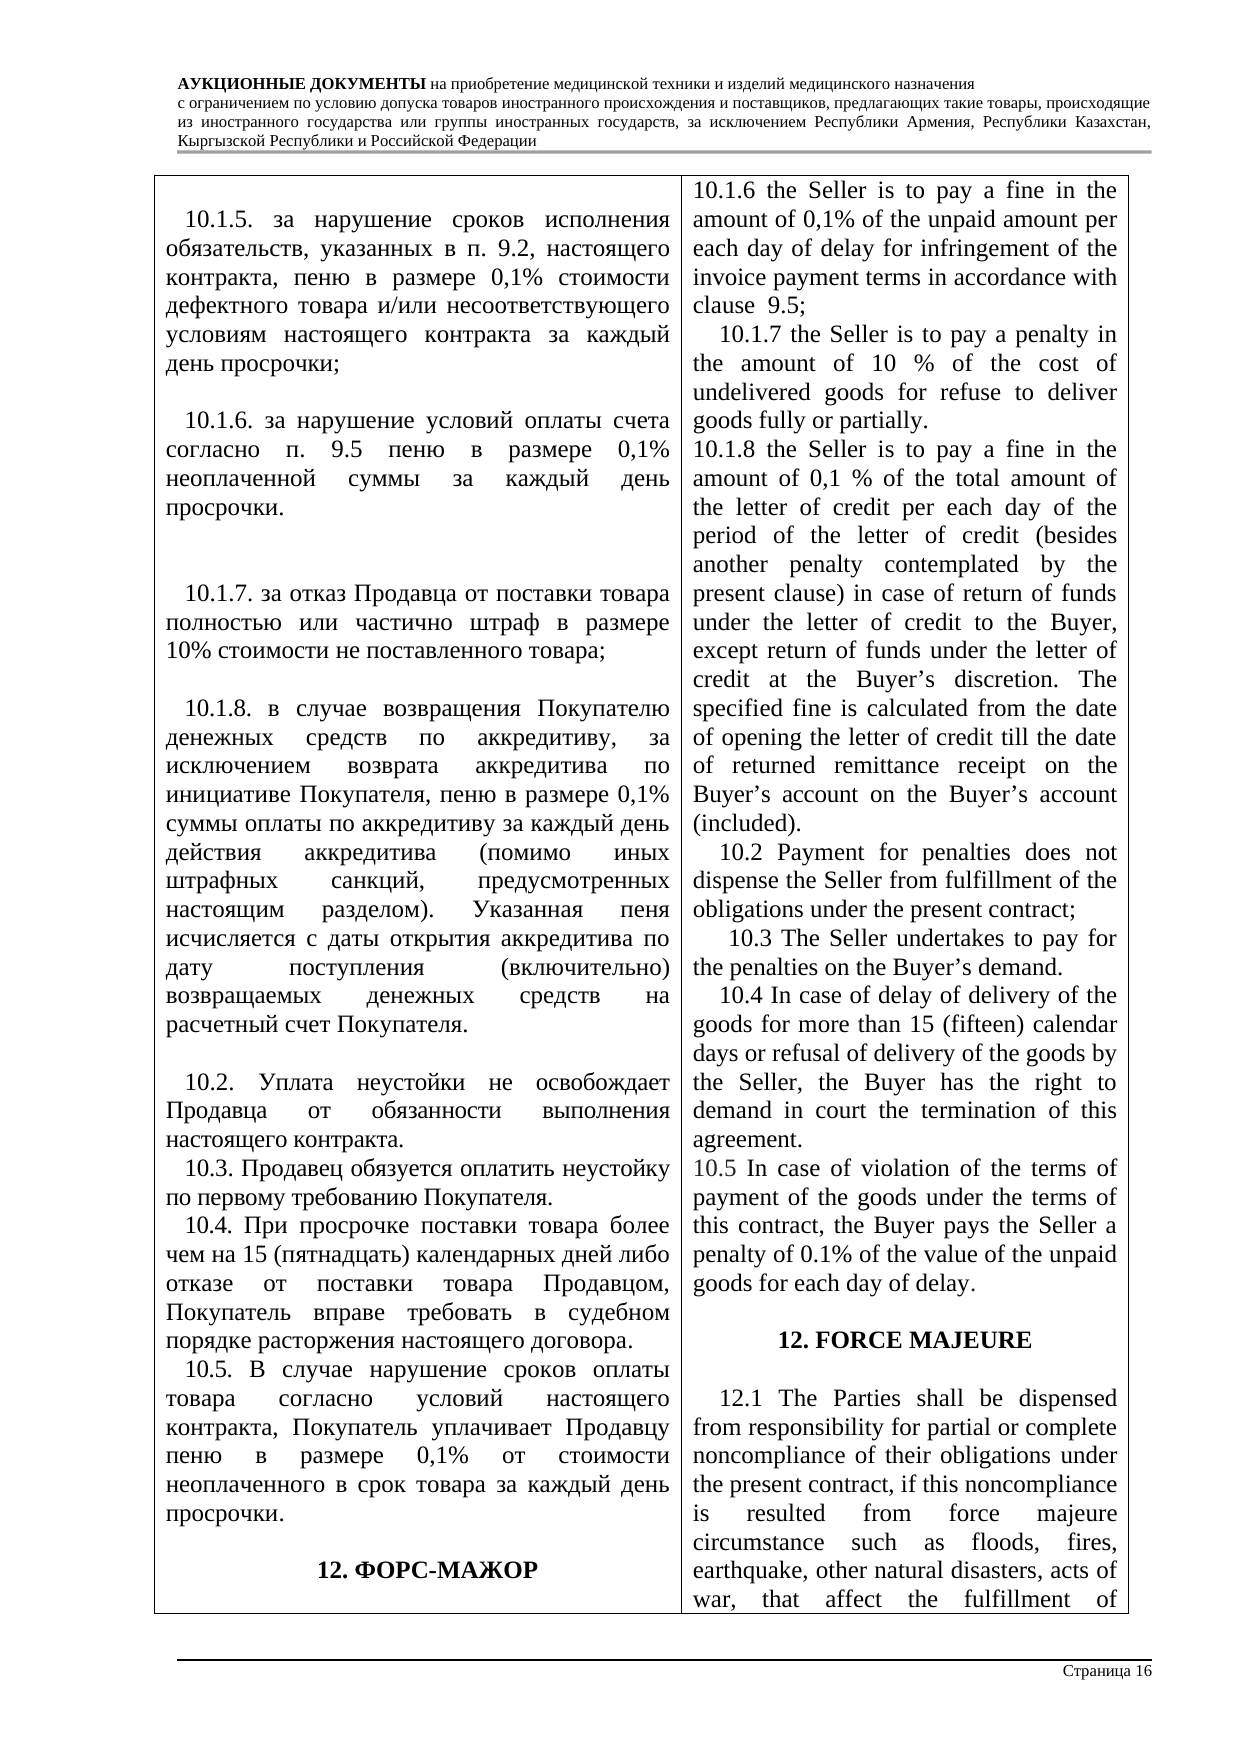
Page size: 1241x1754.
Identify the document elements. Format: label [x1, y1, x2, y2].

table_header [155, 176, 681, 1613]
table_header [682, 176, 1128, 1613]
